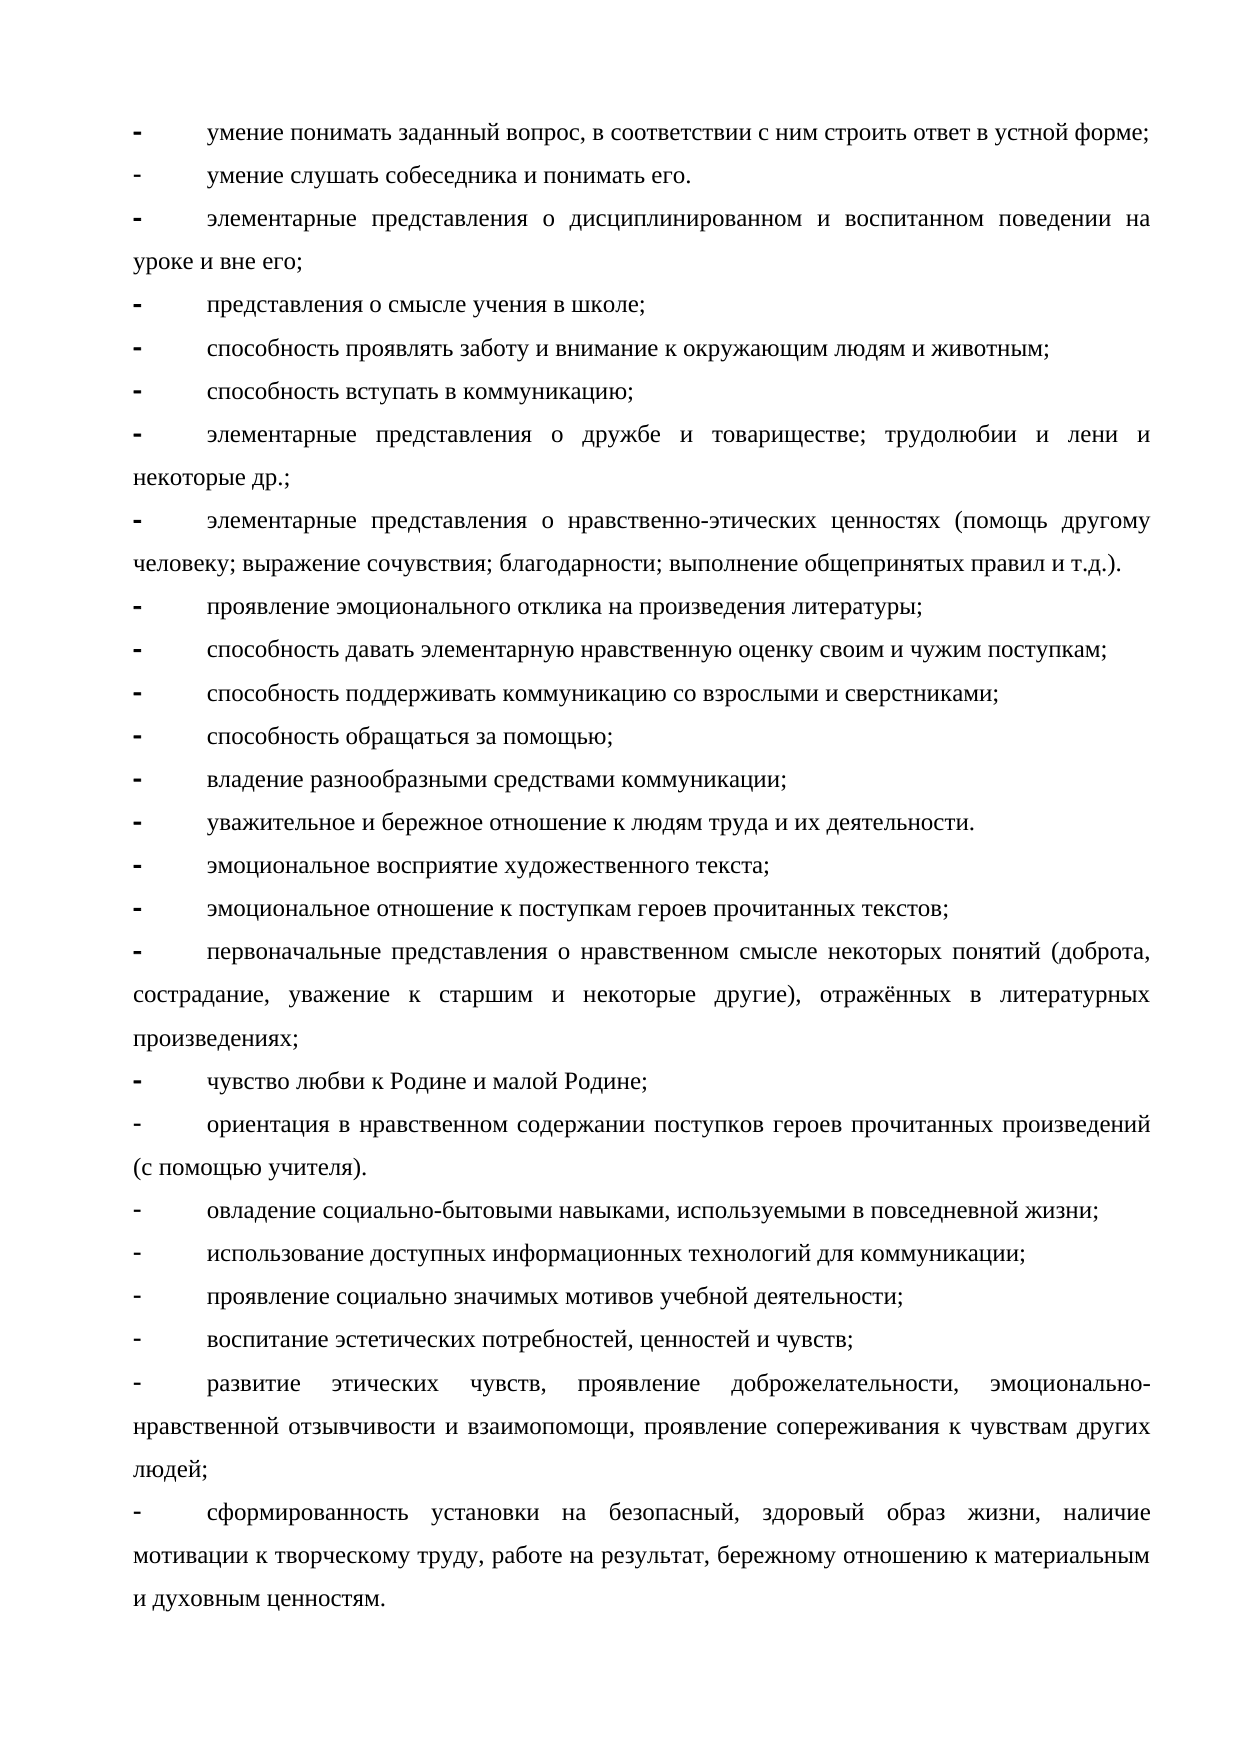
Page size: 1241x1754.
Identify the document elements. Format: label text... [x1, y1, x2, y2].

list проявление эмоционального отклика на произведения литературы; [133, 591, 1151, 620]
list элементарные представления о дружбе и товариществе; трудолюбии и лени и некоторые др.; [133, 419, 1151, 491]
list ориентация в нравственном содержании поступков героев прочитанных произведений (с помощью учителя). [133, 1109, 1151, 1181]
list способность давать элементарную нравственную оценку своим и чужим поступкам; [133, 634, 1151, 663]
list элементарные представления о нравственно-этических ценностях (помощь другому человеку; выражение сочувствия; благодарности; выполнение общепринятых правил и т.д.). [133, 505, 1151, 577]
list эмоциональное отношение к поступкам героев прочитанных текстов; [133, 893, 1151, 922]
list сформированность установки на безопасный, здоровый образ жизни, наличие мотивации к творческому труду, работе на результат, бережному отношению к материальным и духовным ценностям. [133, 1497, 1151, 1612]
list развитие этических чувств, проявление доброжелательности, эмоционально-нравственной отзывчивости и взаимопомощи, проявление сопереживания к чувствам других людей; [133, 1368, 1151, 1483]
list первоначальные представления о нравственном смысле некоторых понятий (доброта, сострадание, уважение к старшим и некоторые другие), отражённых в литературных произведениях; [133, 936, 1151, 1051]
list владение разнообразными средствами коммуникации; [133, 764, 1151, 793]
list проявление социально значимых мотивов учебной деятельности; [133, 1281, 1151, 1310]
list овладение социально-бытовыми навыками, используемыми в повседневной жизни; [133, 1195, 1151, 1224]
list способность вступать в коммуникацию; [133, 376, 1151, 404]
list воспитание эстетических потребностей, ценностей и чувств; [133, 1324, 1151, 1353]
list умение понимать заданный вопрос, в соответствии с ним строить ответ в устной форме; [133, 117, 1151, 146]
list использование доступных информационных технологий для коммуникации; [133, 1238, 1151, 1267]
list представления о смысле учения в школе; [133, 289, 1151, 318]
list способность обращаться за помощью; [133, 721, 1151, 749]
list эмоциональное восприятие художественного текста; [133, 850, 1151, 879]
list чувство любви к Родине и малой Родине; [133, 1066, 1151, 1094]
list элементарные представления о дисциплинированном и воспитанном поведении на уроке и вне его; [133, 203, 1151, 275]
list способность поддерживать коммуникацию со взрослыми и сверстниками; [133, 678, 1151, 706]
list способность проявлять заботу и внимание к окружающим людям и животным; [133, 333, 1151, 361]
list умение слушать собеседника и понимать его. [133, 160, 1151, 189]
list уважительное и бережное отношение к людям труда и их деятельности. [133, 807, 1151, 836]
